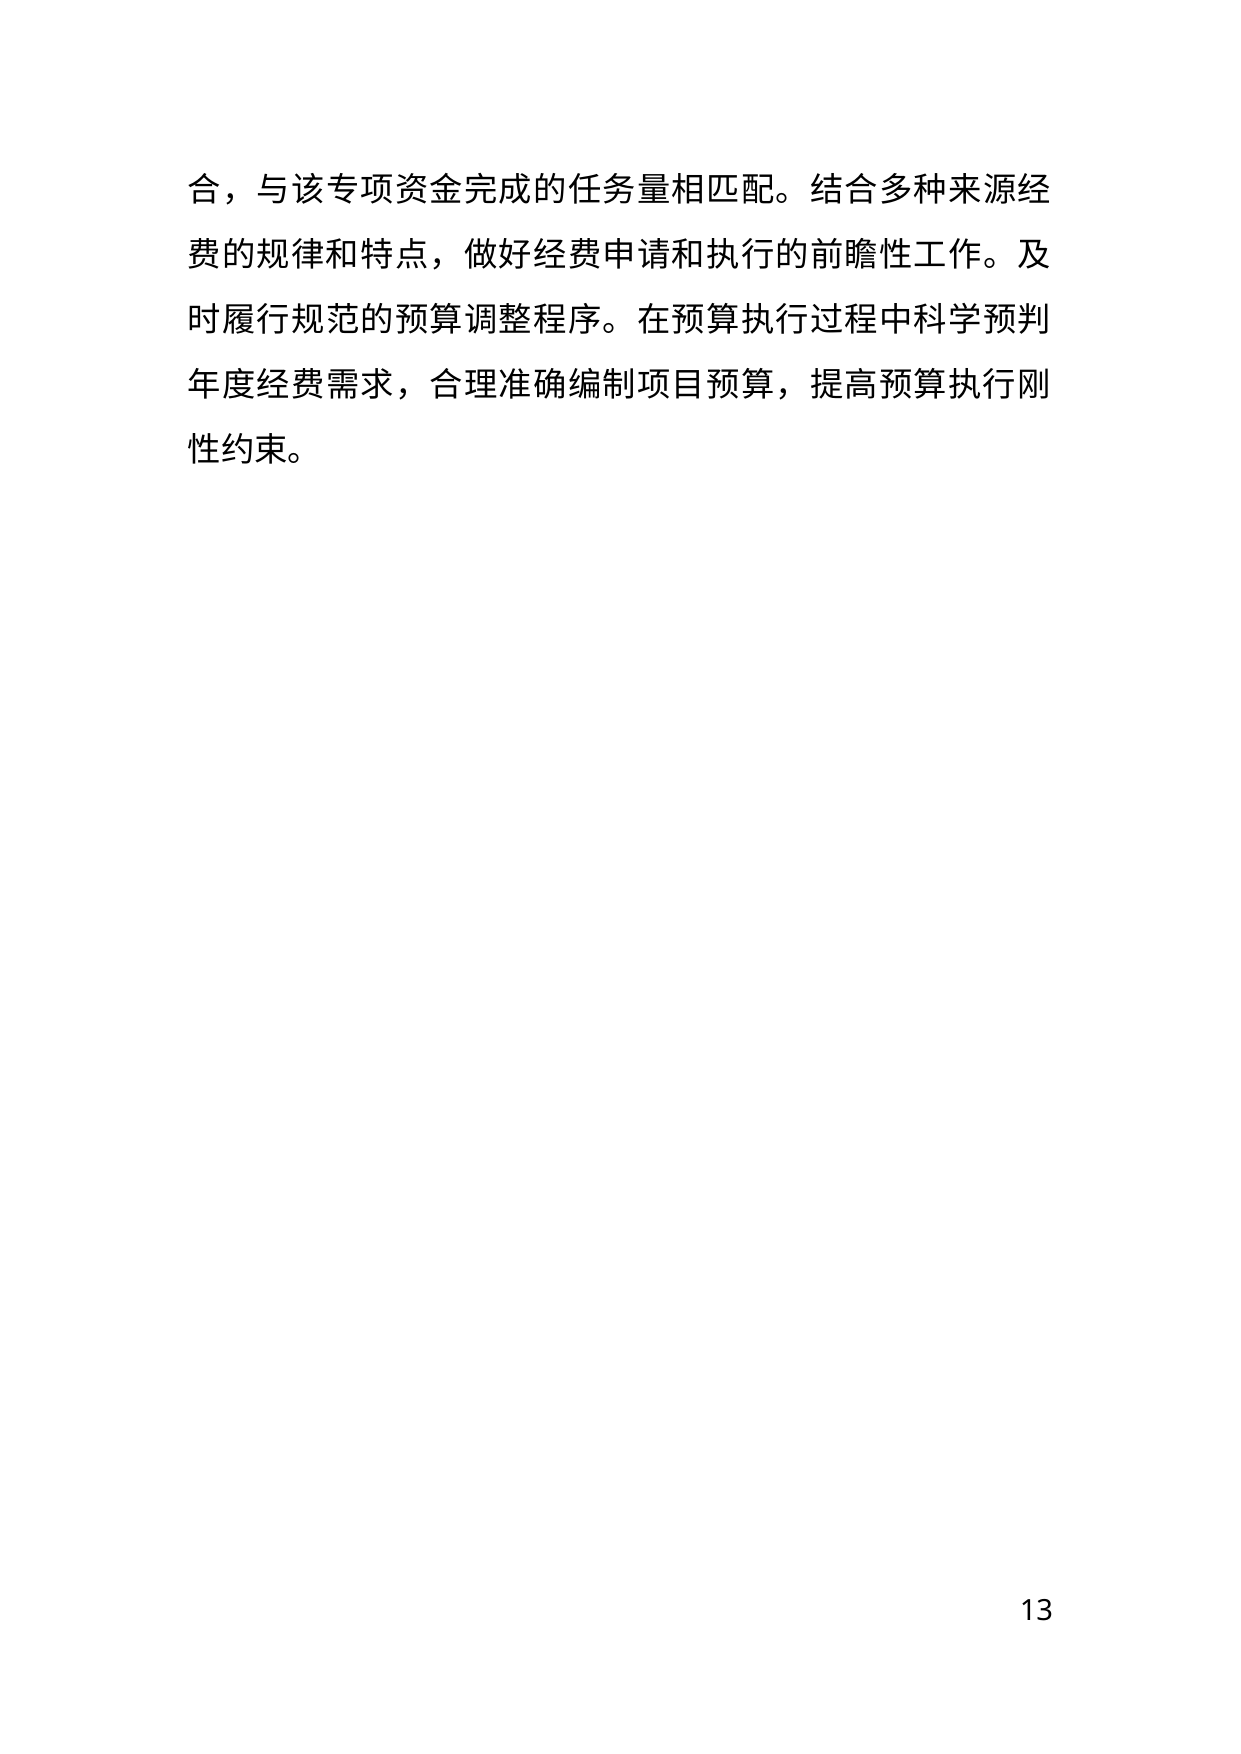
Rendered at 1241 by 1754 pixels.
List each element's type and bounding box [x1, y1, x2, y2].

text [187, 155, 1053, 480]
